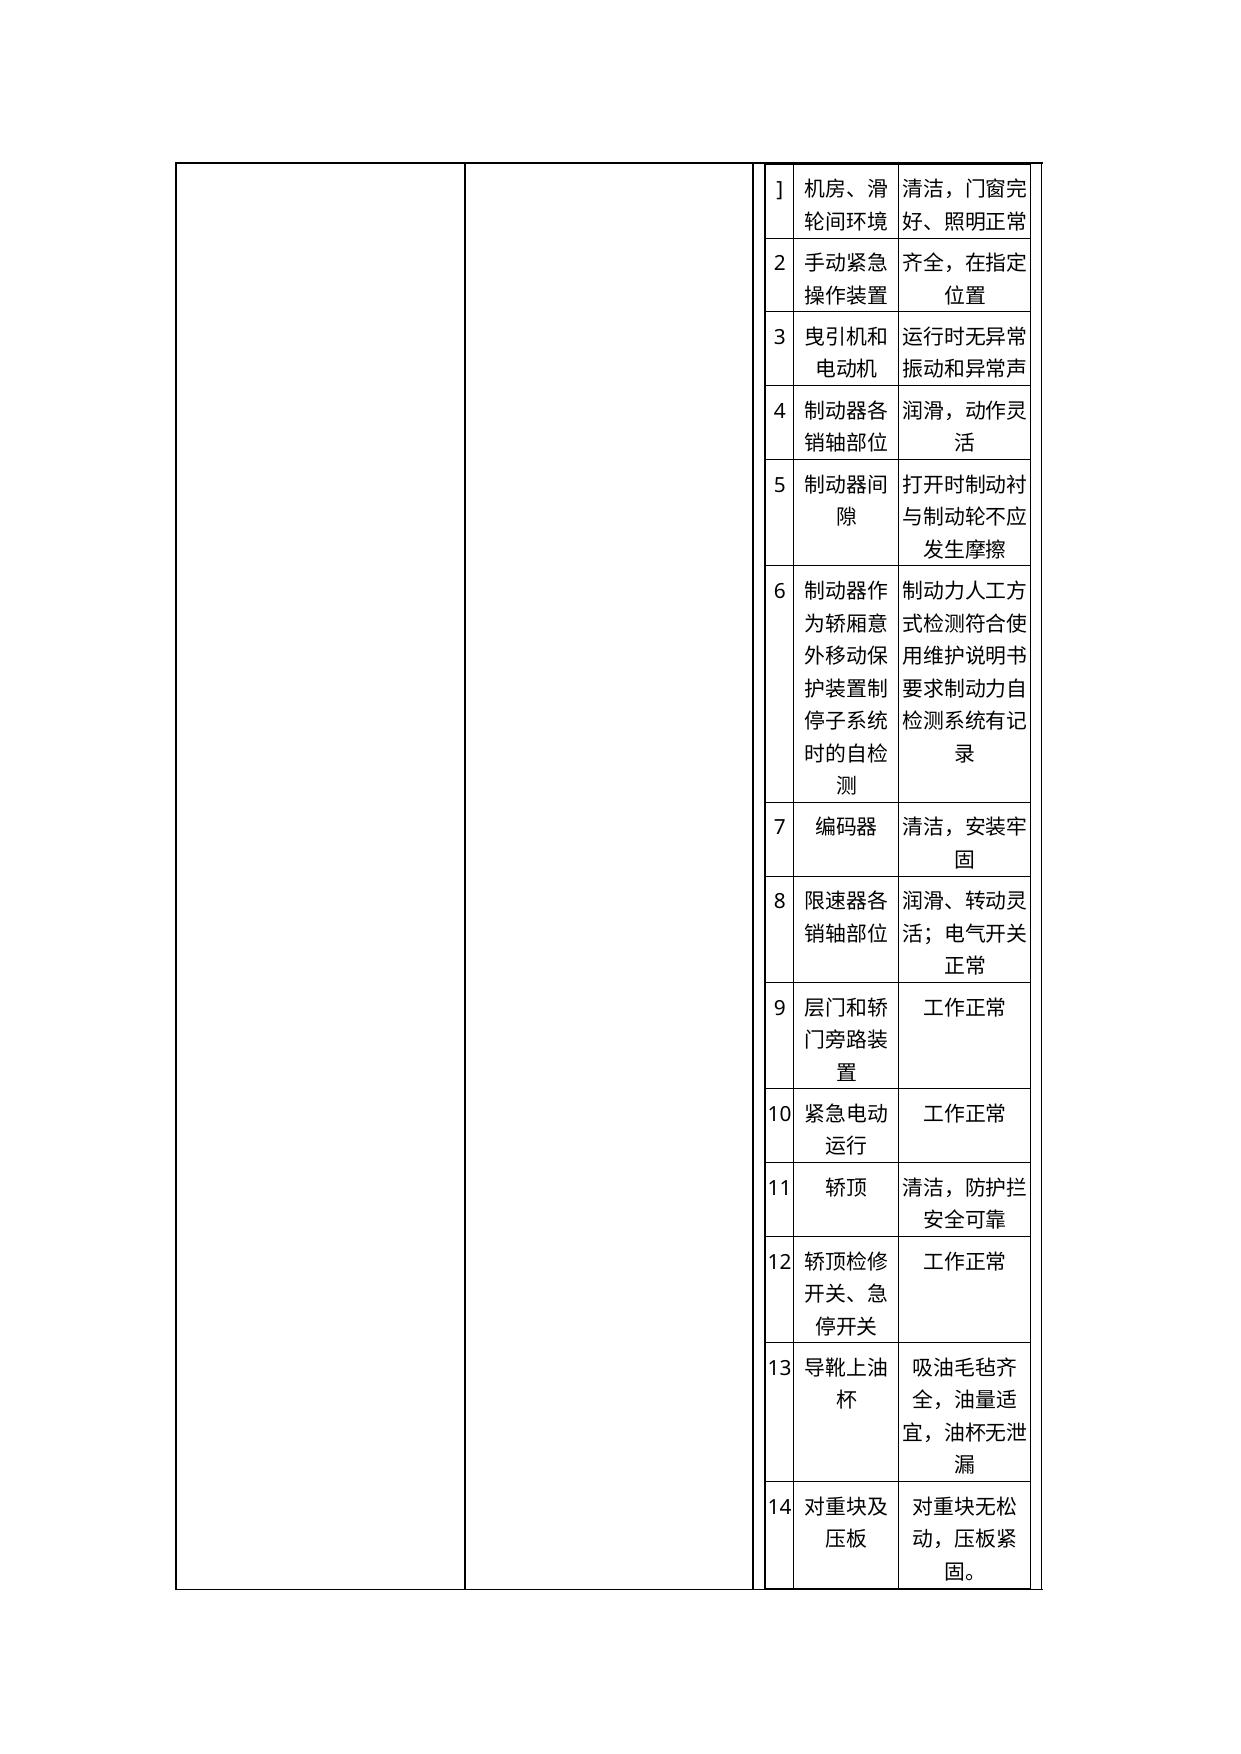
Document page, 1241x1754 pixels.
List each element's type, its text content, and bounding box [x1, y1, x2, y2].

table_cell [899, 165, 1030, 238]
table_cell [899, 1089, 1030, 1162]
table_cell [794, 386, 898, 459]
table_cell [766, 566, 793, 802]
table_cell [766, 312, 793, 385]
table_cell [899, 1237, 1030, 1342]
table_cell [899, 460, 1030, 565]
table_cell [899, 1343, 1030, 1481]
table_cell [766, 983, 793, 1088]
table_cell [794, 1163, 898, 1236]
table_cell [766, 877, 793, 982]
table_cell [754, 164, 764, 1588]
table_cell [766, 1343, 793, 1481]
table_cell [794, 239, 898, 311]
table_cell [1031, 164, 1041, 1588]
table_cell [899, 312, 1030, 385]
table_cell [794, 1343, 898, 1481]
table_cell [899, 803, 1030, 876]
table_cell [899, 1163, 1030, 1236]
table_cell 1 [177, 164, 464, 1588]
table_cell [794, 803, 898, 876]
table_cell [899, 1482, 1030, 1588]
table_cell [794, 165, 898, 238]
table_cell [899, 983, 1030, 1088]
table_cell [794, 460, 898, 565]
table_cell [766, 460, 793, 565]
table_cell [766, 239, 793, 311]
table_cell [466, 164, 752, 1588]
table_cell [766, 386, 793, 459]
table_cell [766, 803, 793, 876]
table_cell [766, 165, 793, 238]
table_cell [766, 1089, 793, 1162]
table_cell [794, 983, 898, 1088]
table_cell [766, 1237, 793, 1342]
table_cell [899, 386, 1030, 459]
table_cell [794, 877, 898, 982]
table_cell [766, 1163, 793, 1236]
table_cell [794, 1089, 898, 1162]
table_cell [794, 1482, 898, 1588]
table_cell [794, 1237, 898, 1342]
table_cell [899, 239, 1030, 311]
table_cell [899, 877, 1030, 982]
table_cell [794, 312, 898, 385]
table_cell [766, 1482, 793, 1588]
